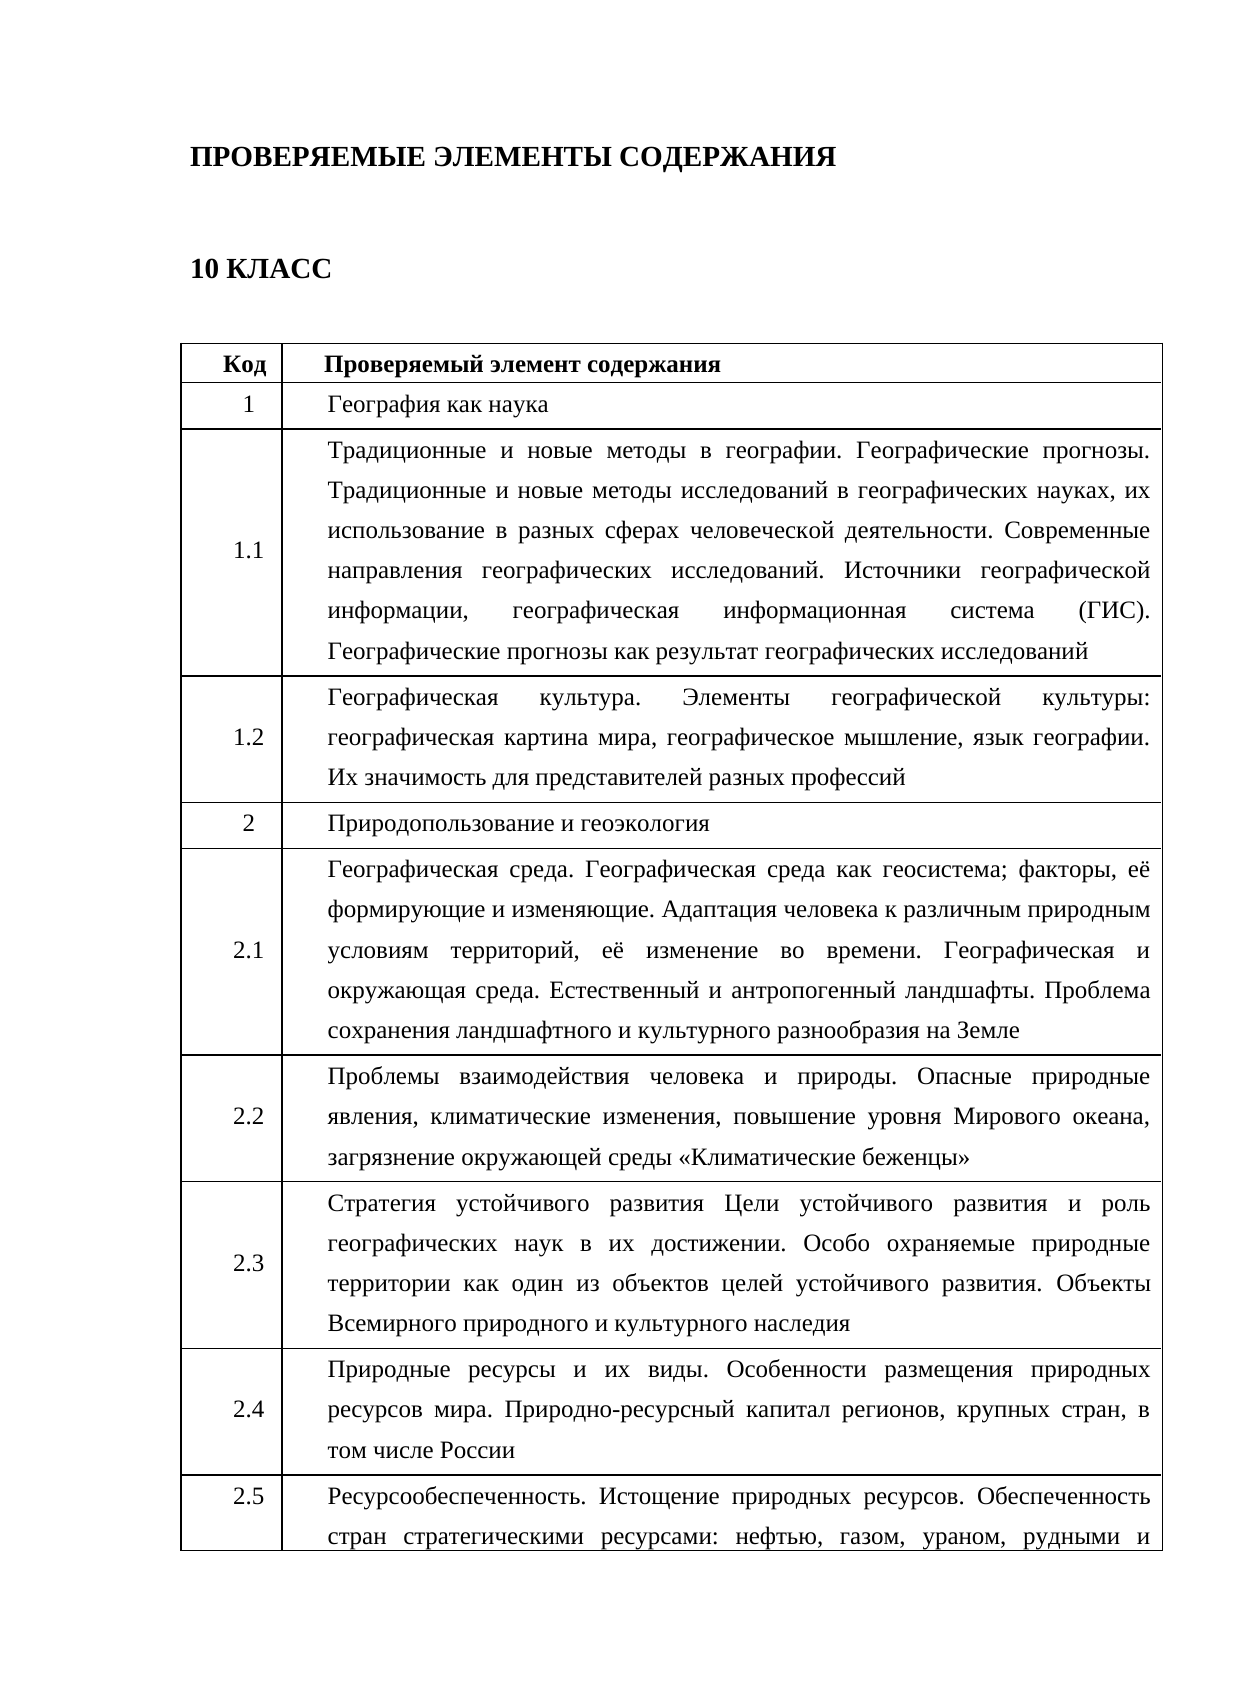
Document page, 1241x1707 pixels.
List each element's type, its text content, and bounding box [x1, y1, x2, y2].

table_cell 1.2 [182, 677, 281, 801]
table_cell 2.5 [182, 1476, 281, 1550]
table_cell 2.3 [182, 1182, 281, 1347]
table_cell 2 [182, 803, 281, 847]
table_cell 2.2 [182, 1056, 281, 1181]
table_cell Географическая среда. Географическая среда как геосистема; факторы, её формирующие и изменяющие. Адаптация человека к различным природным условиям территорий, её изменение во времени. Географическая и окружающая среда. Естественный и антропогенный ландшафты. Проблема сохранения ландшафтного и культурного разнообразия на Земле [283, 848, 1162, 1054]
table_cell 1 [182, 383, 281, 428]
table_cell 1.1 [182, 430, 281, 675]
table_cell 2.1 [182, 849, 281, 1054]
table_cell Географическая культура. Элементы географической культуры: географическая картина мира, географическое мышление, язык географии. Их значимость для представителей разных профессий [283, 675, 1162, 801]
text ПРОВЕРЯЕМЫЕ ЭЛЕМЕНТЫ СОДЕРЖАНИЯ [190, 139, 1152, 172]
table_cell 2.4 [182, 1349, 281, 1474]
text 10 КЛАСС [190, 251, 1152, 284]
table_cell Природопользование и геоэкология [283, 801, 1162, 847]
table_header Проверяемый элемент содержания [283, 344, 1162, 382]
table_cell Проблемы взаимодействия человека и природы. Опасные природные явления, климатические изменения, повышение уровня Мирового океана, загрязнение окружающей среды «Климатические беженцы» [283, 1054, 1162, 1181]
table_cell Стратегия устойчивого развития Цели устойчивого развития и роль географических наук в их достижении. Особо охраняемые природные территории как один из объектов целей устойчивого развития. Объекты Всемирного природного и культурного наследия [283, 1181, 1162, 1347]
table_cell География как наука [283, 382, 1162, 428]
table_cell Традиционные и новые методы в географии. Географические прогнозы. Традиционные и новые методы исследований в географических науках, их использование в разных сферах человеческой деятельности. Современные направления географических исследований. Источники географической информации, географическая информационная система (ГИС). Географические прогнозы как результат географических исследований [283, 428, 1162, 675]
table_cell Природные ресурсы и их виды. Особенности размещения природных ресурсов мира. Природно-ресурсный капитал регионов, крупных стран, в том числе России [283, 1348, 1162, 1474]
table_header Код [182, 344, 281, 382]
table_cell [283, 1474, 1162, 1550]
